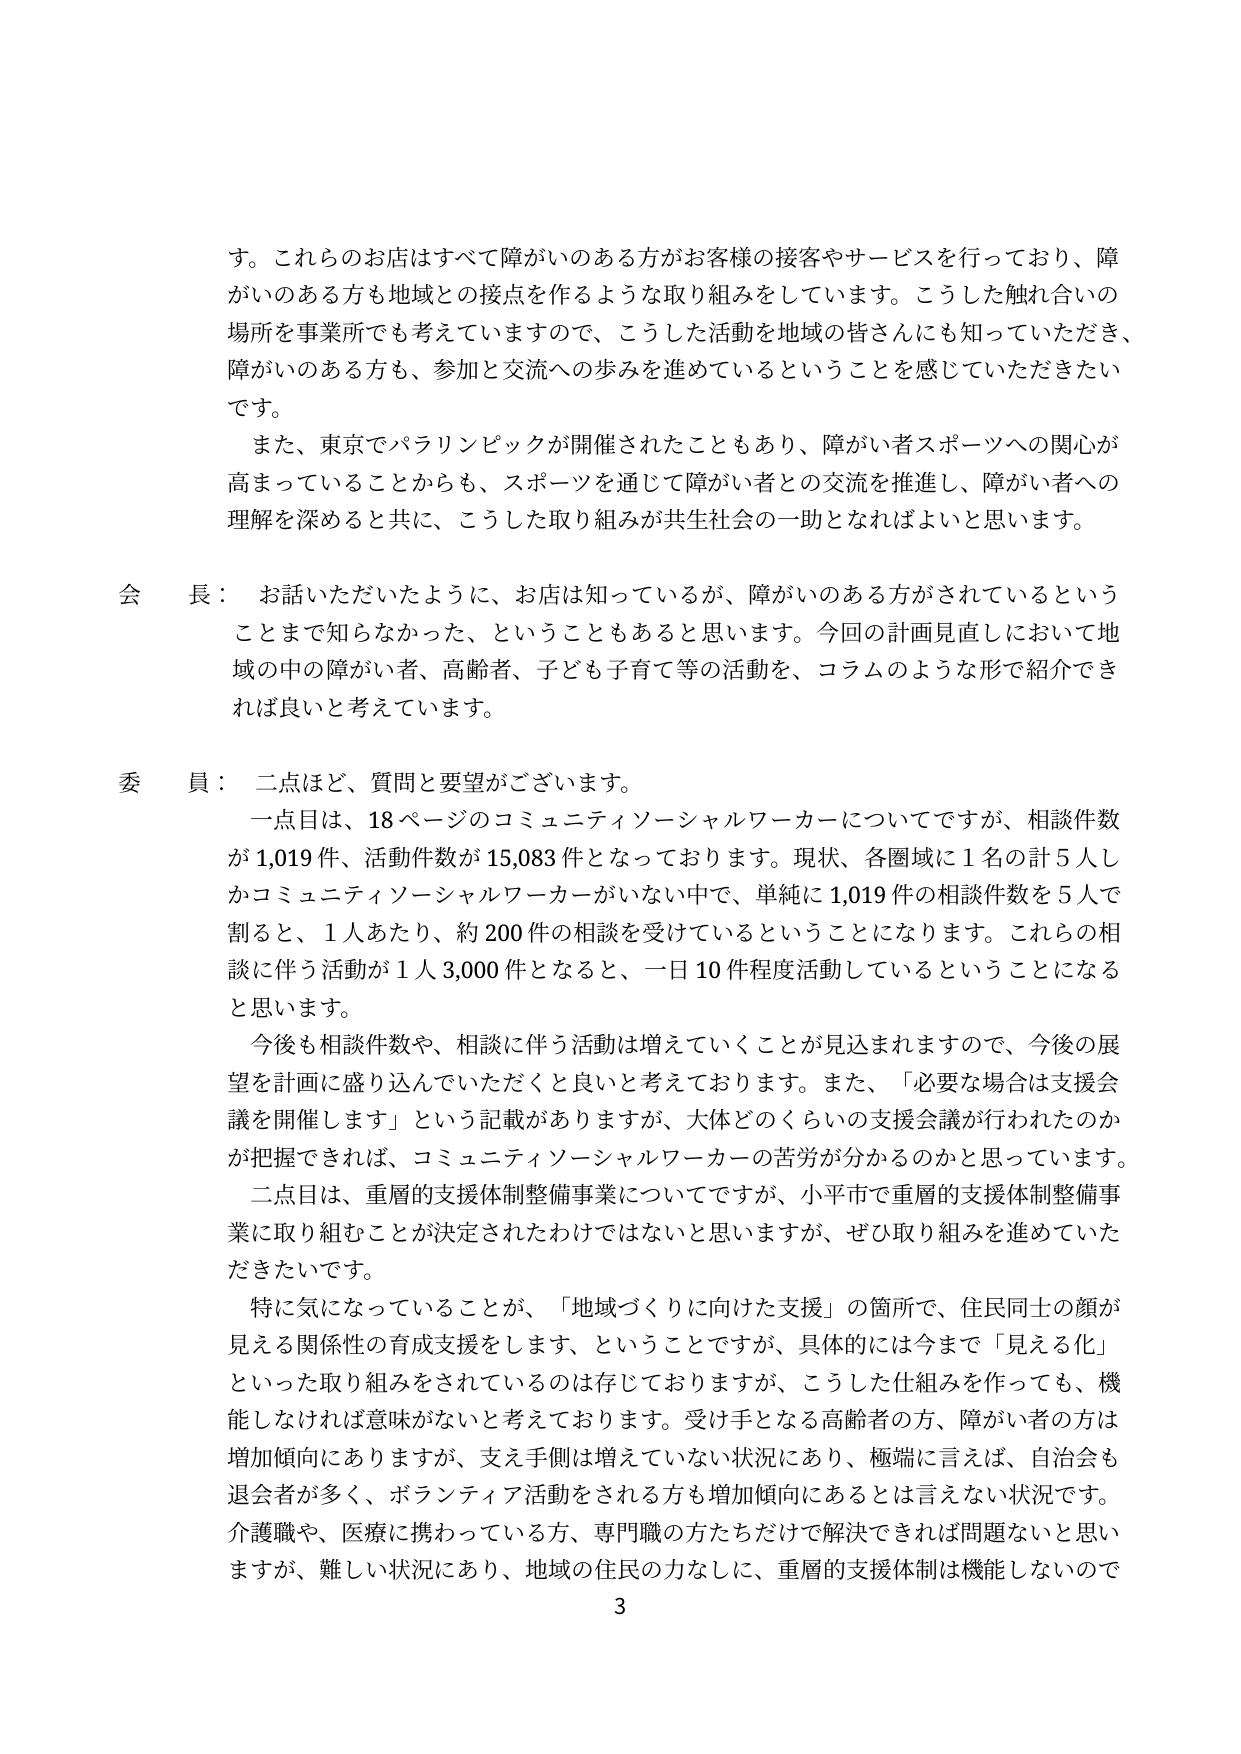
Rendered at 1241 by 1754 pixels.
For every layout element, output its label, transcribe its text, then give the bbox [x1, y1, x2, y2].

text 会 長： お話いただいたように、お店は知っているが、障がいのある方がされているということまで知らなかった、ということもあると思います。今回の計画見直しにおいて地域の中の障がい者、高齢者、子ども子育て等の活動を、コラムのような形で紹介できれば良いと考えています。 [118, 575, 1122, 725]
text 委 員： 二点ほど、質問と要望がございます。 [118, 763, 1122, 800]
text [227, 238, 1122, 425]
text 二点目は、重層的支援体制整備事業についてですが、小平市で重層的支援体制整備事業に取り組むことが決定されたわけではないと思いますが、ぜひ取り組みを進めていただきたいです。 [227, 1175, 1122, 1288]
text 今後も相談件数や、相談に伴う活動は増えていくことが見込まれますので、今後の展望を計画に盛り込んでいただくと良いと考えております。また、「必要な場合は支援会議を開催します」という記載がありますが、大体どのくらいの支援会議が行われたのかが把握できれば、コミュニティソーシャルワーカーの苦労が分かるのかと思っています。 [227, 1025, 1122, 1175]
text また、東京でパラリンピックが開催されたこともあり、障がい者スポーツへの関心が高まっていることからも、スポーツを通じて障がい者との交流を推進し、障がい者への理解を深めると共に、こうした取り組みが共生社会の一助となればよいと思います。 [227, 425, 1122, 538]
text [227, 1288, 1122, 1588]
text 一点目は、18ページのコミュニティソーシャルワーカーについてですが、相談件数が1,019件、活動件数が15,083件となっております。現状、各圏域に１名の計５人しかコミュニティソーシャルワーカーがいない中で、単純に1,019件の相談件数を５人で割ると、１人あたり、約200件の相談を受けているということになります。これらの相談に伴う活動が１人3,000件となると、一日10件程度活動しているということになると思います。 [227, 800, 1122, 1025]
